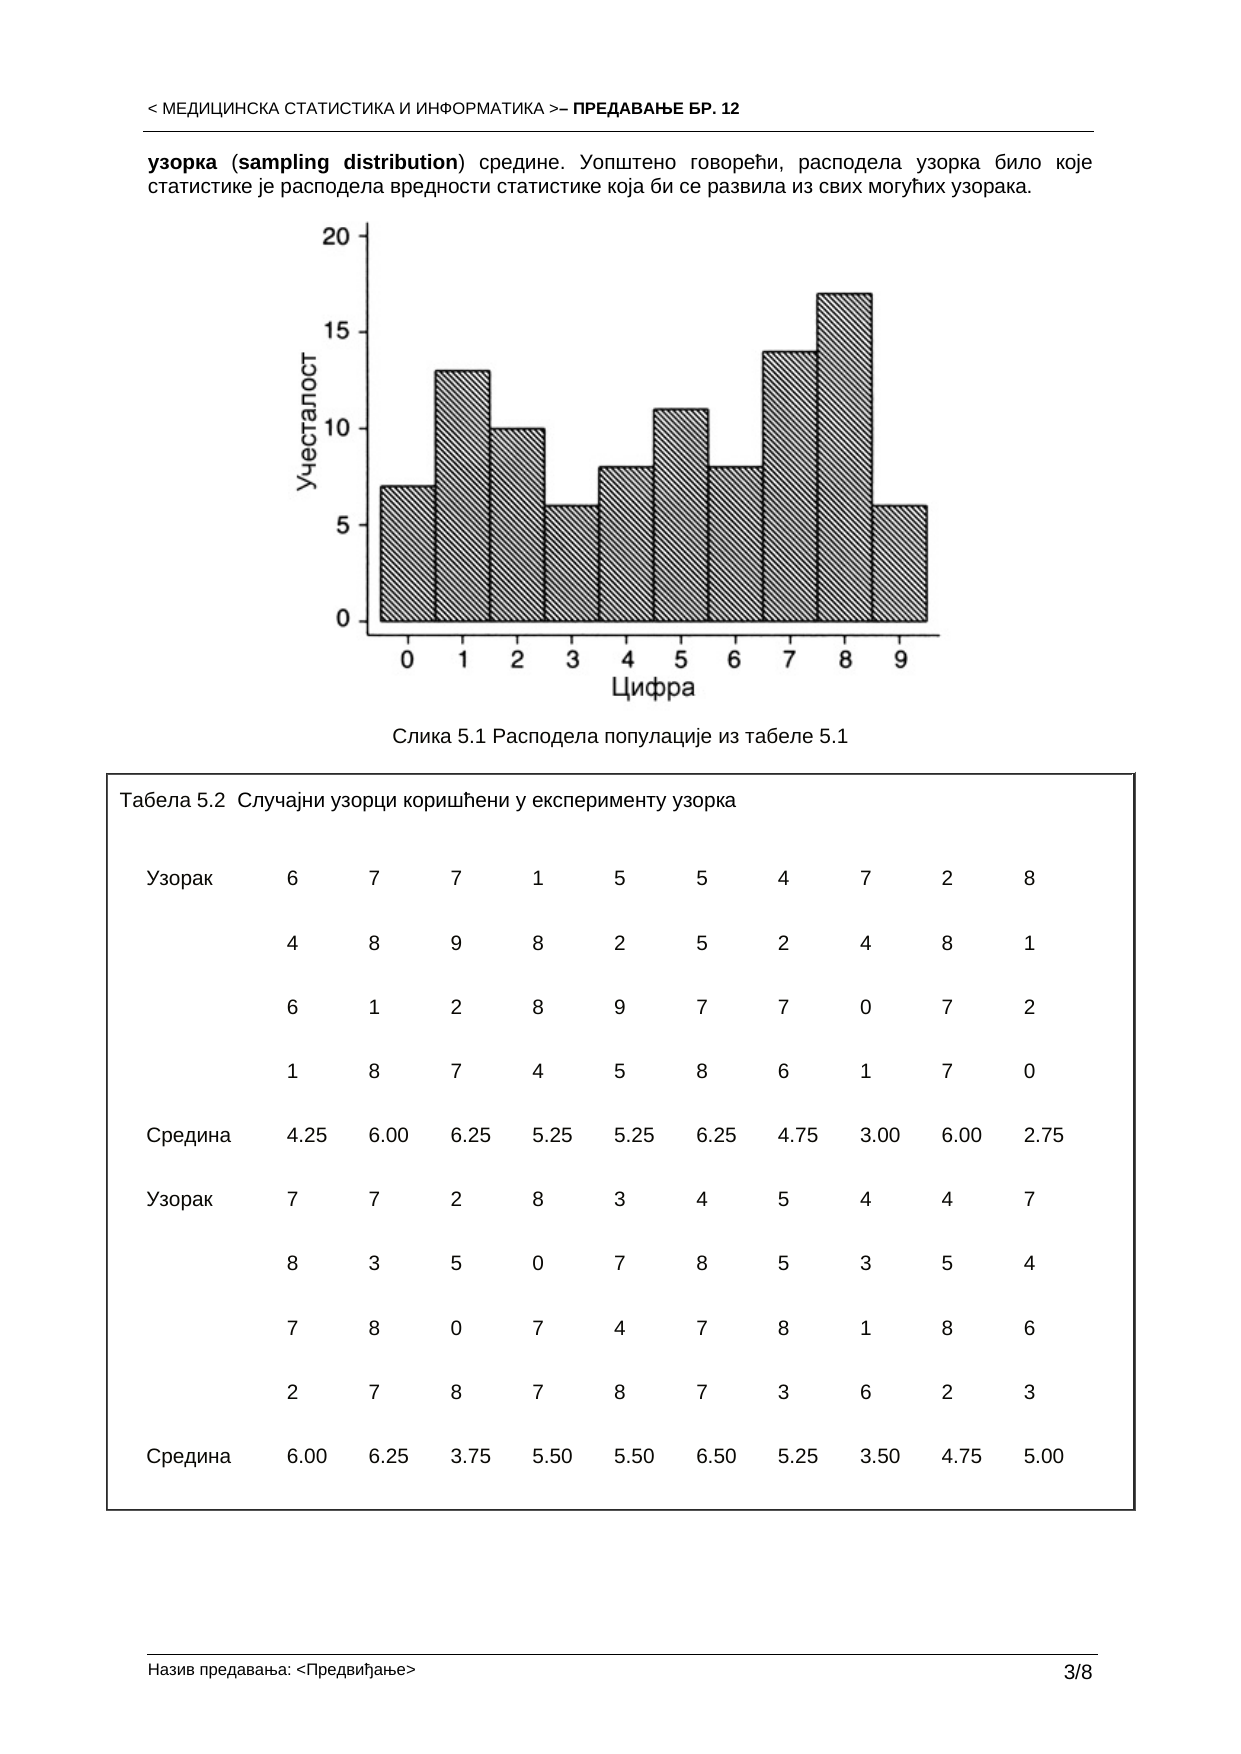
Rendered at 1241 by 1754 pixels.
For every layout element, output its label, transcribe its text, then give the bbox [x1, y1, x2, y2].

table_cell [108, 826, 1132, 1508]
text Слика 5.1 Расподела популације из табеле 5.1 [148, 724, 1092, 748]
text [148, 150, 1092, 198]
table_header Табела 5.2 Случајни узорци коришћени у експерименту узорка [108, 775, 1132, 825]
picture [287, 210, 953, 712]
